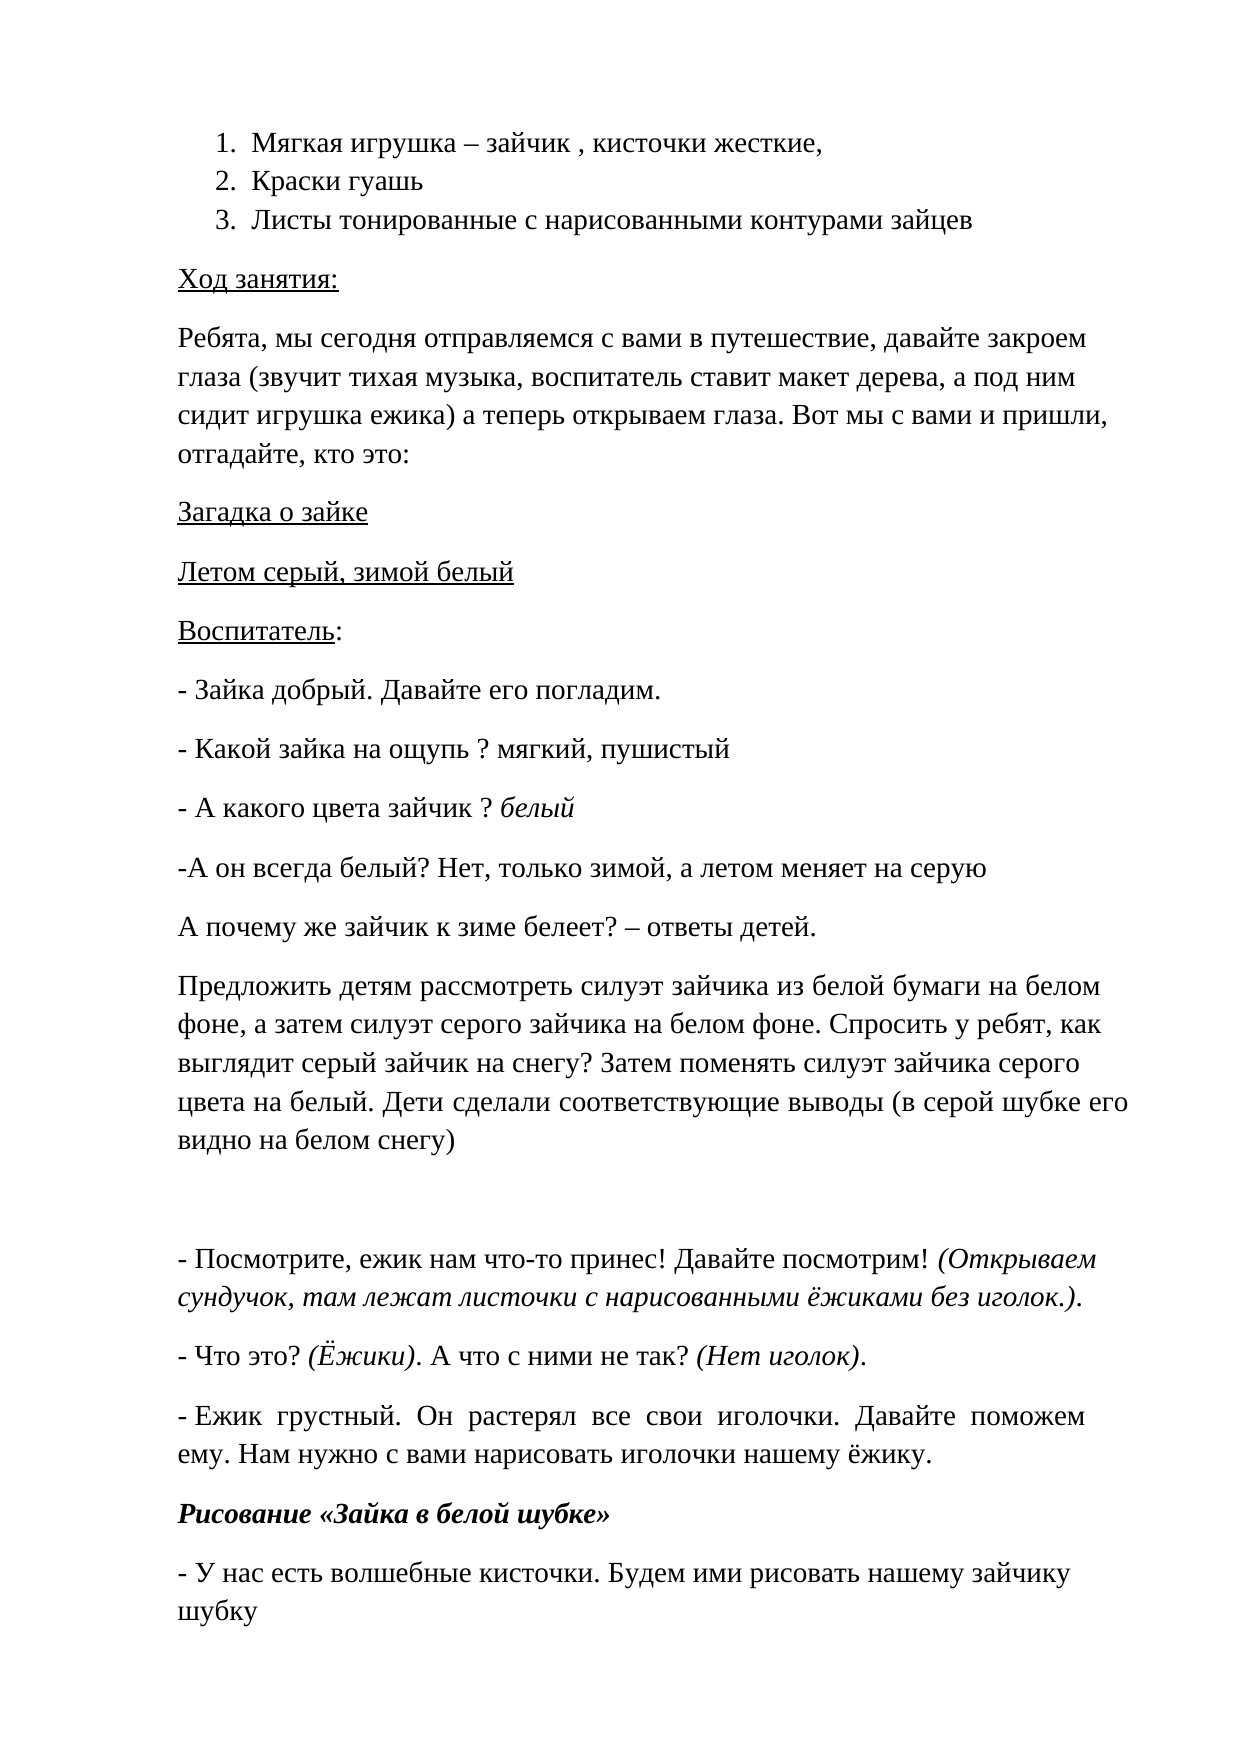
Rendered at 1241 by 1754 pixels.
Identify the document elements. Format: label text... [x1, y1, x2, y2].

text цвета на белый. Дети сделали соответствующие выводы (в серой шубке его видно на белом снегу) [177, 1084, 1129, 1156]
text сидит игрушка ежика) а теперь открываем глаза. Вот мы с вами и пришли, отгадайте, кто это: [177, 397, 1110, 469]
list У нас есть волшебные кисточки. Будем ими рисовать нашему зайчику шубку [177, 1555, 1072, 1627]
text Предложить детям рассмотреть силуэт зайчика из белой бумаги на белом фоне, а затем силуэт серого зайчика на белом фоне. Спросить у ребят, как выглядит серый зайчик на снегу? Затем поменять силуэт зайчика серого [177, 968, 1102, 1079]
list Какой зайка на ощупь ? мягкий, пушистый [177, 731, 1163, 765]
list Зайка добрый. Давайте его погладим. [177, 672, 1163, 705]
list Посмотрите, ежик нам что-то принес! Давайте посмотрим! (Открываем сундучок, там лежат листочки с нарисованными ёжиками без иголок.). [177, 1241, 1096, 1313]
list Краски гуашь [215, 163, 1163, 197]
list Листы тонированные с нарисованными контурами зайцев Ход занятия: [177, 202, 981, 295]
subtitle Рисование «Зайка в белой шубке» [177, 1496, 1163, 1530]
text Летом серый, зимой белый Воспитатель: [177, 554, 516, 646]
text -А он всегда белый? Нет, только зимой, а летом меняет на серую А почему же зайчик к зиме белеет? – ответы детей. [177, 850, 987, 943]
list А какого цвета зайчик ? белый [177, 791, 1163, 824]
list Мягкая игрушка – зайчик , кисточки жесткие, [215, 125, 1163, 158]
list Ежик грустный. Он растерял все свои иголочки. Давайте поможем ему. Нам нужно с вами нарисовать иголочки нашему ёжику. [177, 1398, 1086, 1470]
list Что это? (Ёжики). А что с ними не так? (Нет иголок). [177, 1338, 1163, 1372]
text Ребята, мы сегодня отправляемся с вами в путешествие, давайте закроем глаза (звучит тихая музыка, воспитатель ставит макет дерева, а под ним [177, 320, 1088, 392]
text Загадка о зайке [177, 494, 1163, 528]
